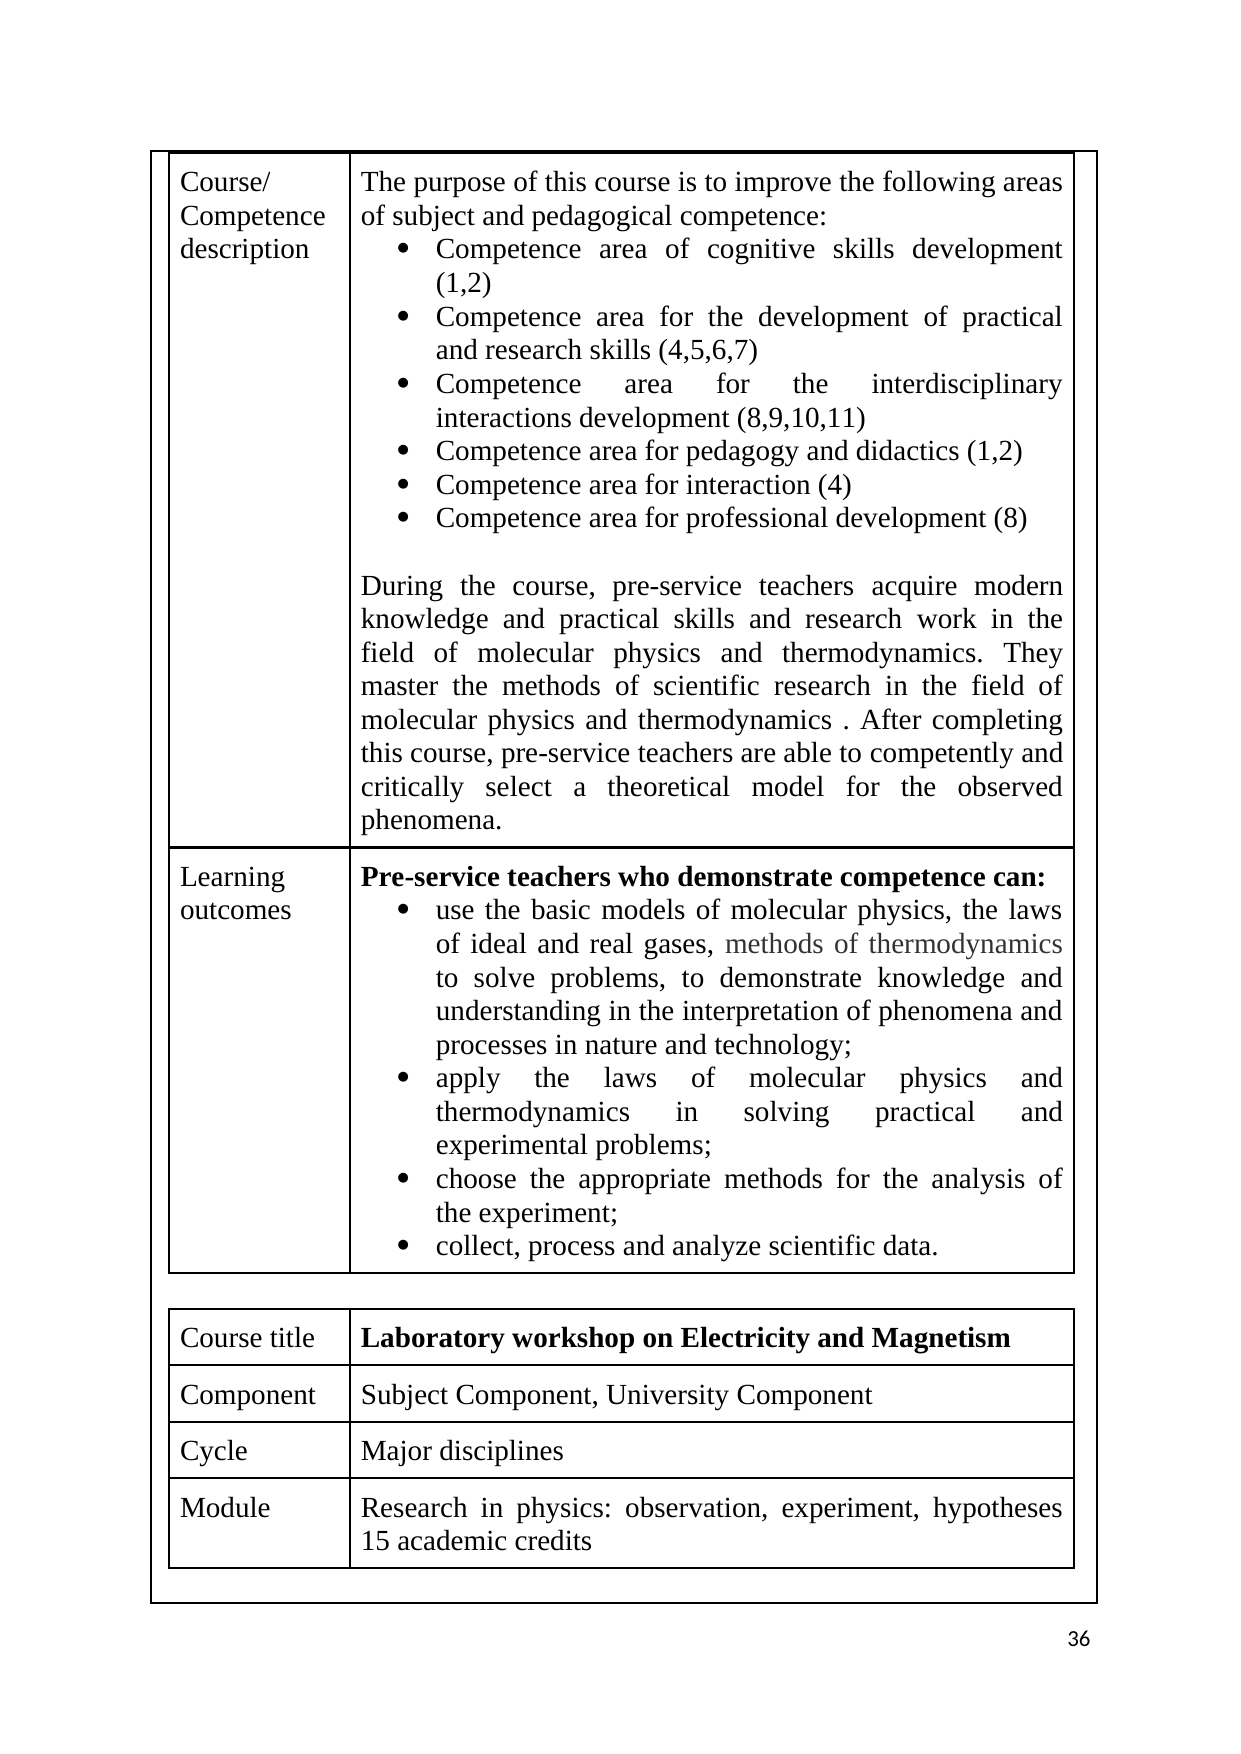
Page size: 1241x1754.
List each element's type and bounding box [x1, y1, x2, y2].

table_cell [152, 152, 1096, 1602]
